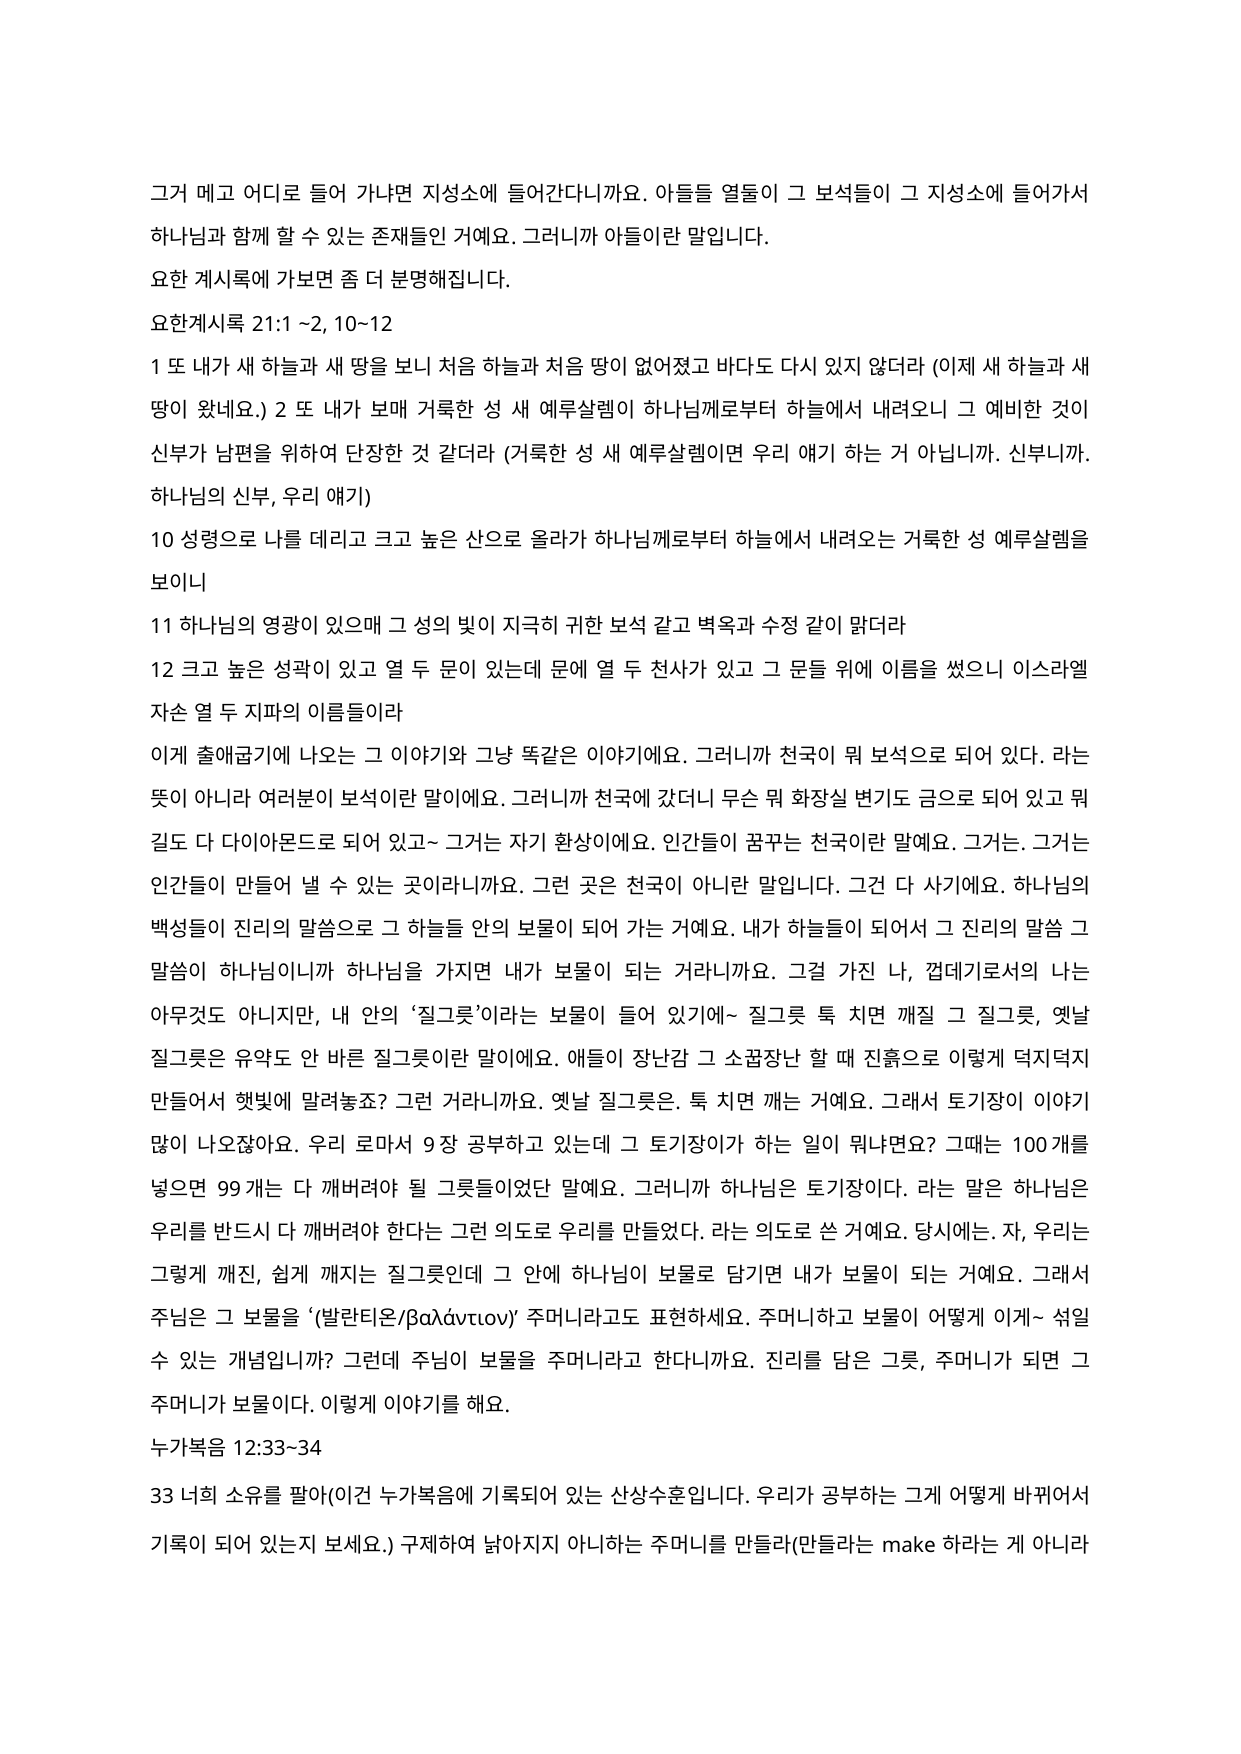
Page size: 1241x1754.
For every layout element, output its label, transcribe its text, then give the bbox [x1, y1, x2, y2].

text 요한 계시록에 가보면 좀 더 분명해집니다. [150, 264, 1090, 294]
text 12 크고 높은 성곽이 있고 열 두 문이 있는데 문에 열 두 천사가 있고 그 문들 위에 이름을 썼으니 이스라엘 자손 열 두 지파의 이름들이라 [150, 653, 1090, 727]
text 요한계시록 21:1 ~2, 10~12 [150, 307, 1090, 337]
text 그거 메고 어디로 들어 가냐면 지성소에 들어간다니까요. 아들들 열둘이 그 보석들이 그 지성소에 들어가서 하나님과 함께 할 수 있는 존재들인 거예요. 그러니까 아들이란 말입니다. [150, 177, 1090, 251]
text 누가복음 12:33~34 [150, 1431, 1090, 1462]
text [150, 1480, 1090, 1558]
text 1 또 내가 새 하늘과 새 땅을 보니 처음 하늘과 처음 땅이 없어졌고 바다도 다시 있지 않더라 (이제 새 하늘과 새 땅이 왔네요.) 2 또 내가 보매 거룩한 성 새 예루살렘이 하나님께로부터 하늘에서 내려오니 그 예비한 것이 신부가 남편을 위하여 단장한 것 같더라 (거룩한 성 새 예루살렘이면 우리 얘기 하는 거 아닙니까. 신부니까. 하나님의 신부, 우리 얘기) [150, 350, 1090, 510]
text 10 성령으로 나를 데리고 크고 높은 산으로 올라가 하나님께로부터 하늘에서 내려오는 거룩한 성 예루살렘을 보이니 [150, 523, 1090, 597]
text 11 하나님의 영광이 있으매 그 성의 빛이 지극히 귀한 보석 같고 벽옥과 수정 같이 맑더라 [150, 610, 1090, 640]
text 이게 출애굽기에 나오는 그 이야기와 그냥 똑같은 이야기에요. 그러니까 천국이 뭐 보석으로 되어 있다. 라는 뜻이 아니라 여러분이 보석이란 말이에요. 그러니까 천국에 갔더니 무슨 뭐 화장실 변기도 금으로 되어 있고 뭐 길도 다 다이아몬드로 되어 있고~ 그거는 자기 환상이에요. 인간들이 꿈꾸는 천국이란 말예요. 그거는. 그거는 인간들이 만들어 낼 수 있는 곳이라니까요. 그런 곳은 천국이 아니란 말입니다. 그건 다 사기에요. 하나님의 백성들이 진리의 말씀으로 그 하늘들 안의 보물이 되어 가는 거예요. 내가 하늘들이 되어서 그 진리의 말씀 그 말씀이 하나님이니까 하나님을 가지면 내가 보물이 되는 거라니까요. 그걸 가진 나, 껍데기로서의 나는 아무것도 아니지만, 내 안의 ‘질그릇’이라는 보물이 들어 있기에~ 질그릇 툭 치면 깨질 그 질그릇, 옛날 질그릇은 유약도 안 바른 질그릇이란 말이에요. 애들이 장난감 그 소꿉장난 할 때 진흙으로 이렇게 덕지덕지 만들어서 햇빛에 말려놓죠? 그런 거라니까요. 옛날 질그릇은. 툭 치면 깨는 거예요. 그래서 토기장이 이야기 많이 나오잖아요. 우리 로마서 9장 공부하고 있는데 그 토기장이가 하는 일이 뭐냐면요? 그때는 100개를 넣으면 99개는 다 깨버려야 될 그릇들이었단 말예요. 그러니까 하나님은 토기장이다. 라는 말은 하나님은 우리를 반드시 다 깨버려야 한다는 그런 의도로 우리를 만들었다. 라는 의도로 쓴 거예요. 당시에는. 자, 우리는 그렇게 깨진, 쉽게 깨지는 질그릇인데 그 안에 하나님이 보물로 담기면 내가 보물이 되는 거예요. 그래서 주님은 그 보물을 ‘(발란티온/βαλάντιον)’ 주머니라고도 표현하세요. 주머니하고 보물이 어떻게 이게~ 섞일 수 있는 개념입니까? 그런데 주님이 보물을 주머니라고 한다니까요. 진리를 담은 그릇, 주머니가 되면 그 주머니가 보물이다. 이렇게 이야기를 해요. [150, 739, 1090, 1418]
